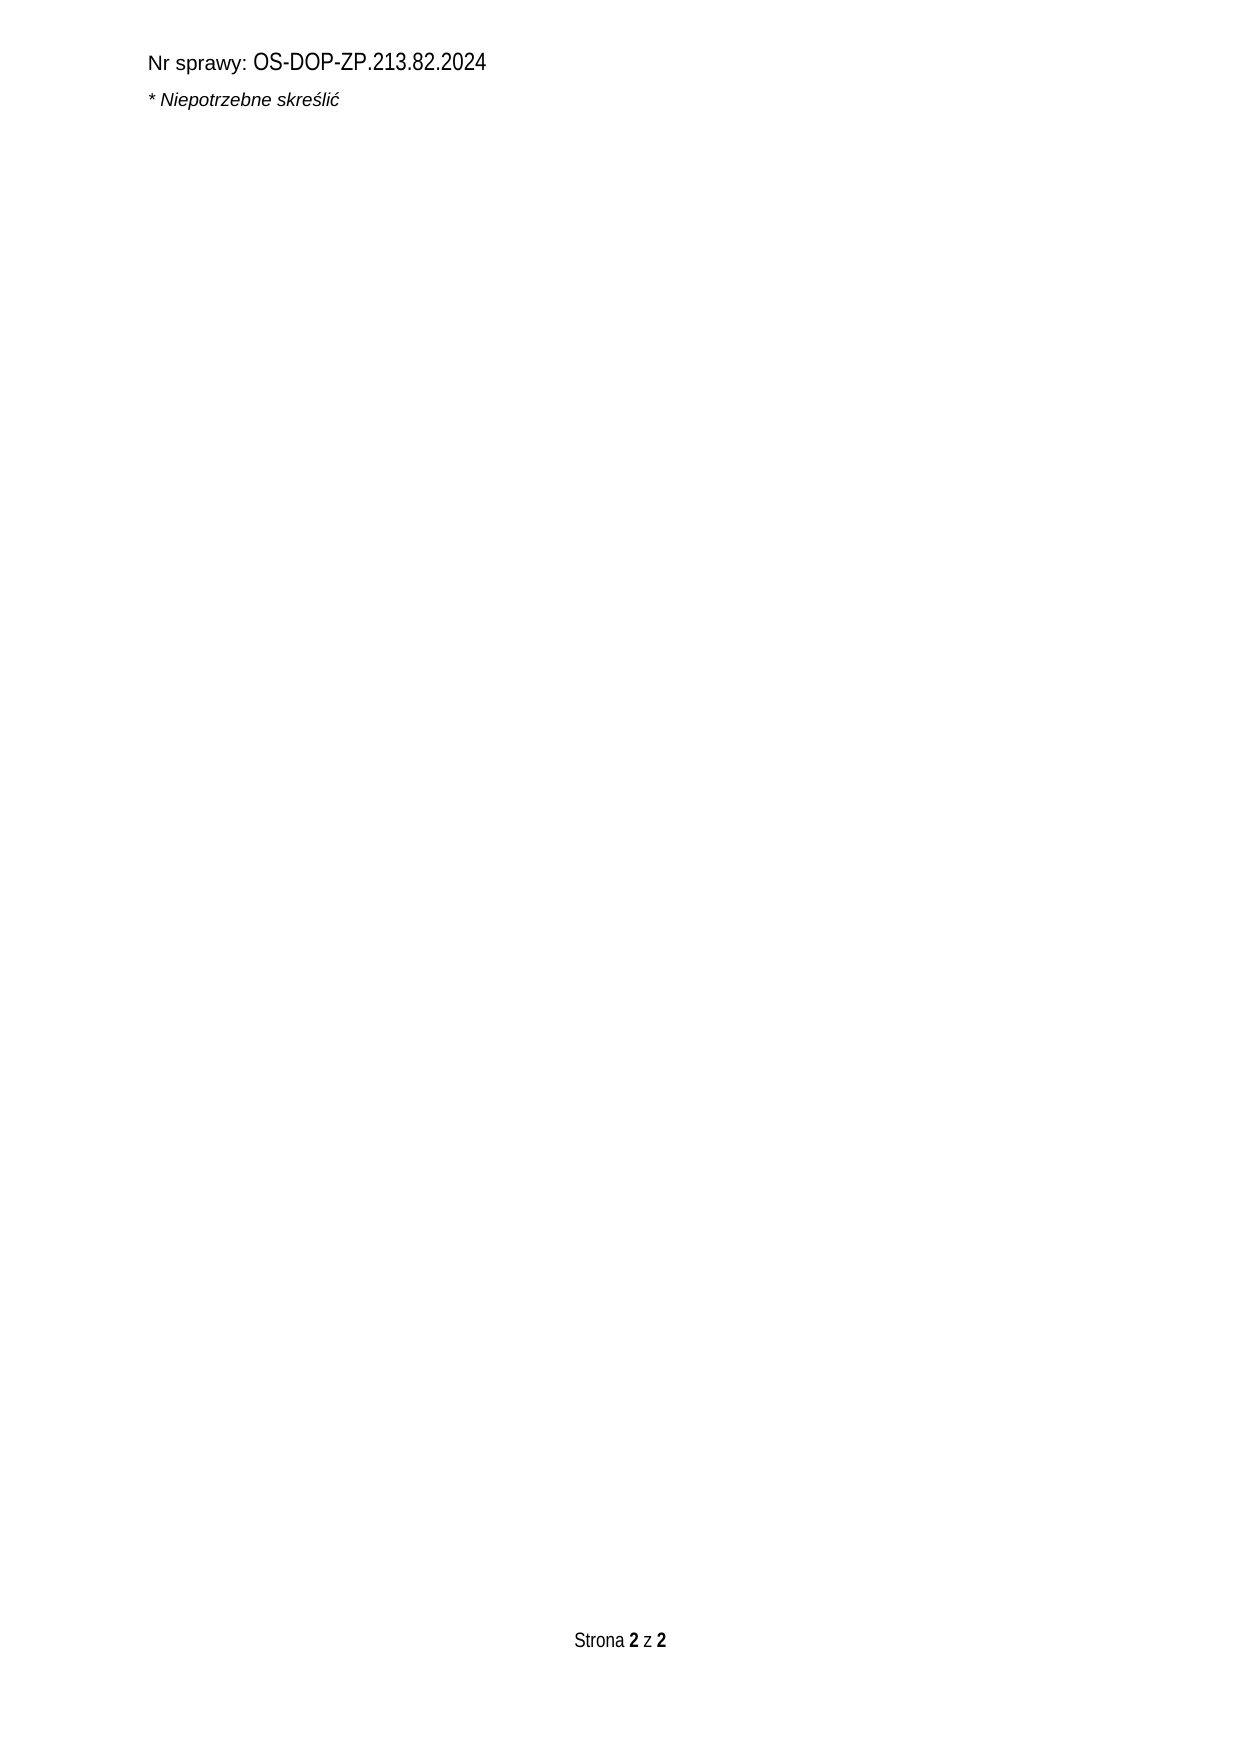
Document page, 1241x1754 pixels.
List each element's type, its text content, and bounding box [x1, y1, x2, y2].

text * Niepotrzebne skreślić [148, 89, 1092, 110]
